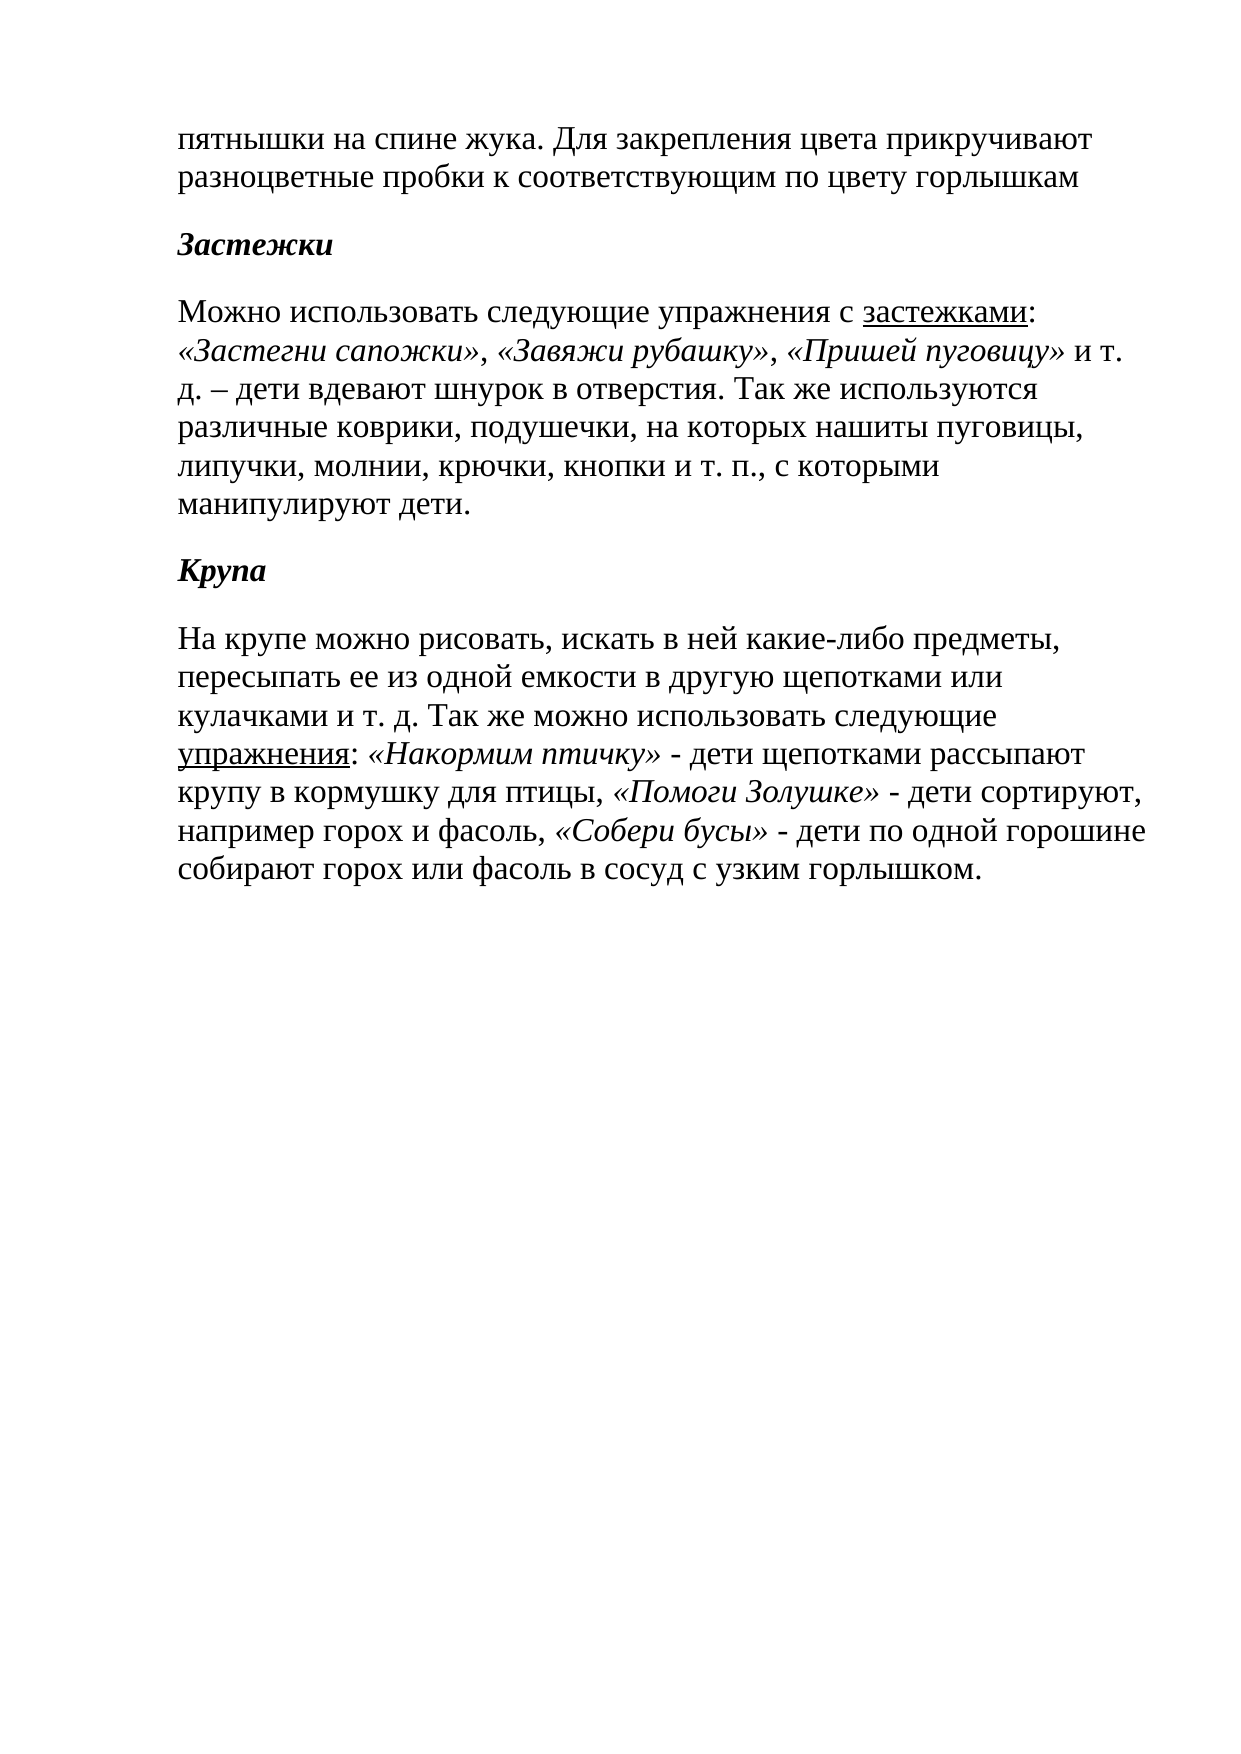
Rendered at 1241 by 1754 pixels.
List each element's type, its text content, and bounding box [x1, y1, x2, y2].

text Можно использовать следующие упражнения с застежками: «Застегни сапожки», «Завяжи рубашку», «Пришей пуговицу» и т. д. – дети вдевают шнурок в отверстия. Так же используются различные коврики, подушечки, на которых нашиты пуговицы, липучки, молнии, крючки, кнопки и т. п., с которыми манипулируют дети. [177, 291, 1152, 521]
text Крупа [177, 551, 1152, 589]
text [177, 118, 1152, 195]
text Застежки [177, 224, 1152, 262]
text На крупе можно рисовать, искать в ней какие-либо предметы, пересыпать ее из одной емкости в другую щепотками или кулачками и т. д. Так же можно использовать следующие упражнения: «Накормим птичку» - дети щепотками рассыпают крупу в кормушку для птицы, «Помоги Золушке» - дети сортируют, например горох и фасоль, «Собери бусы» - дети по одной горошине собирают горох или фасоль в сосуд с узким горлышком. [177, 618, 1152, 886]
